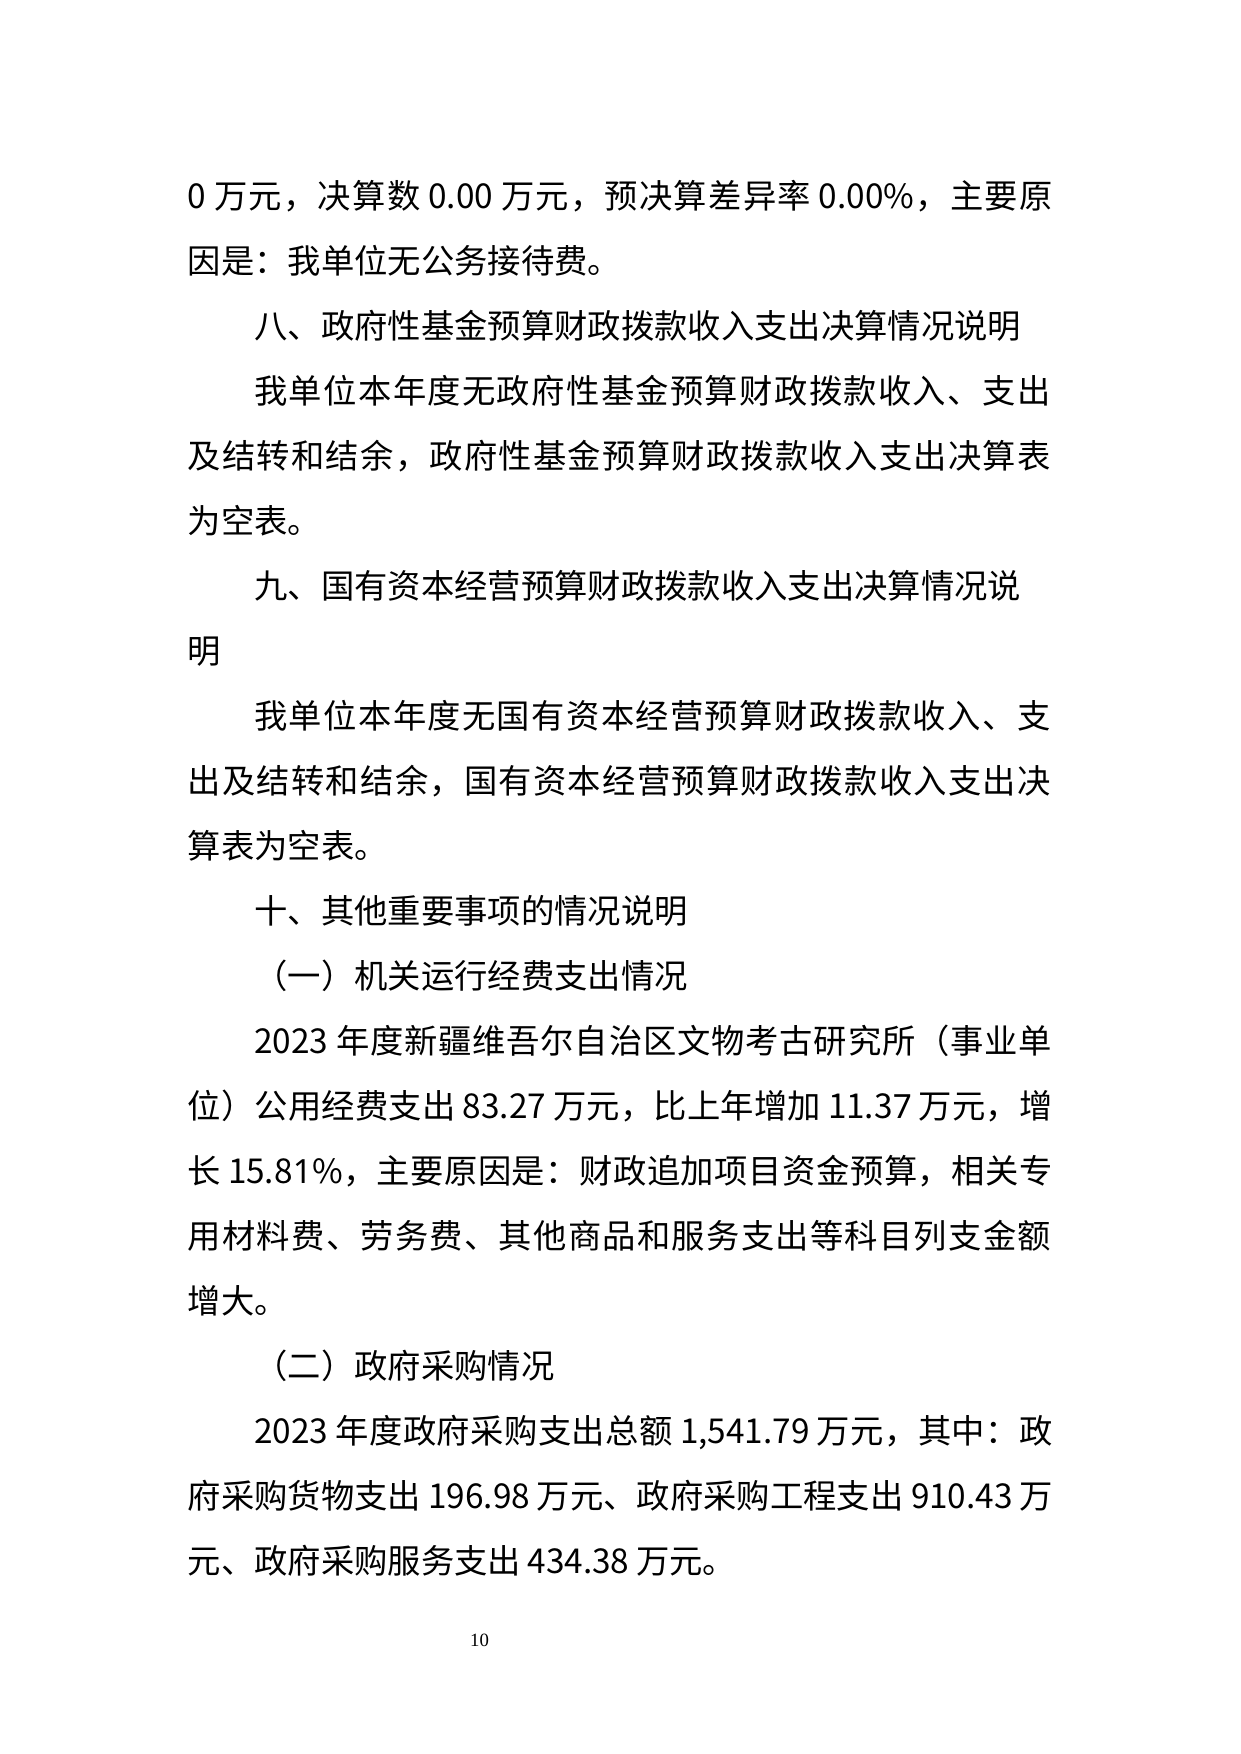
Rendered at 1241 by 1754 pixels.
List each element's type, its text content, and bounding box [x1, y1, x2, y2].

text 十、其他重要事项的情况说明 [187, 877, 1053, 942]
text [187, 162, 1053, 292]
text 九、国有资本经营预算财政拨款收入支出决算情况说明 [187, 552, 1053, 682]
text 2023年度新疆维吾尔自治区文物考古研究所（事业单位）公用经费支出83.27万元，比上年增加11.37万元，增长15.81%，主要原因是：财政追加项目资金预算，相关专用材料费、劳务费、其他商品和服务支出等科目列支金额增大。 [187, 1007, 1053, 1332]
text （一）机关运行经费支出情况 [187, 942, 1053, 1007]
text 2023年度政府采购支出总额1,541.79万元，其中：政府采购货物支出196.98万元、政府采购工程支出910.43万元、政府采购服务支出434.38万元。 [187, 1397, 1053, 1592]
text 八、政府性基金预算财政拨款收入支出决算情况说明 [187, 292, 1053, 357]
text （二）政府采购情况 [187, 1332, 1053, 1397]
text 我单位本年度无国有资本经营预算财政拨款收入、支出及结转和结余，国有资本经营预算财政拨款收入支出决算表为空表。 [187, 682, 1053, 877]
text 我单位本年度无政府性基金预算财政拨款收入、支出及结转和结余，政府性基金预算财政拨款收入支出决算表为空表。 [187, 357, 1053, 552]
